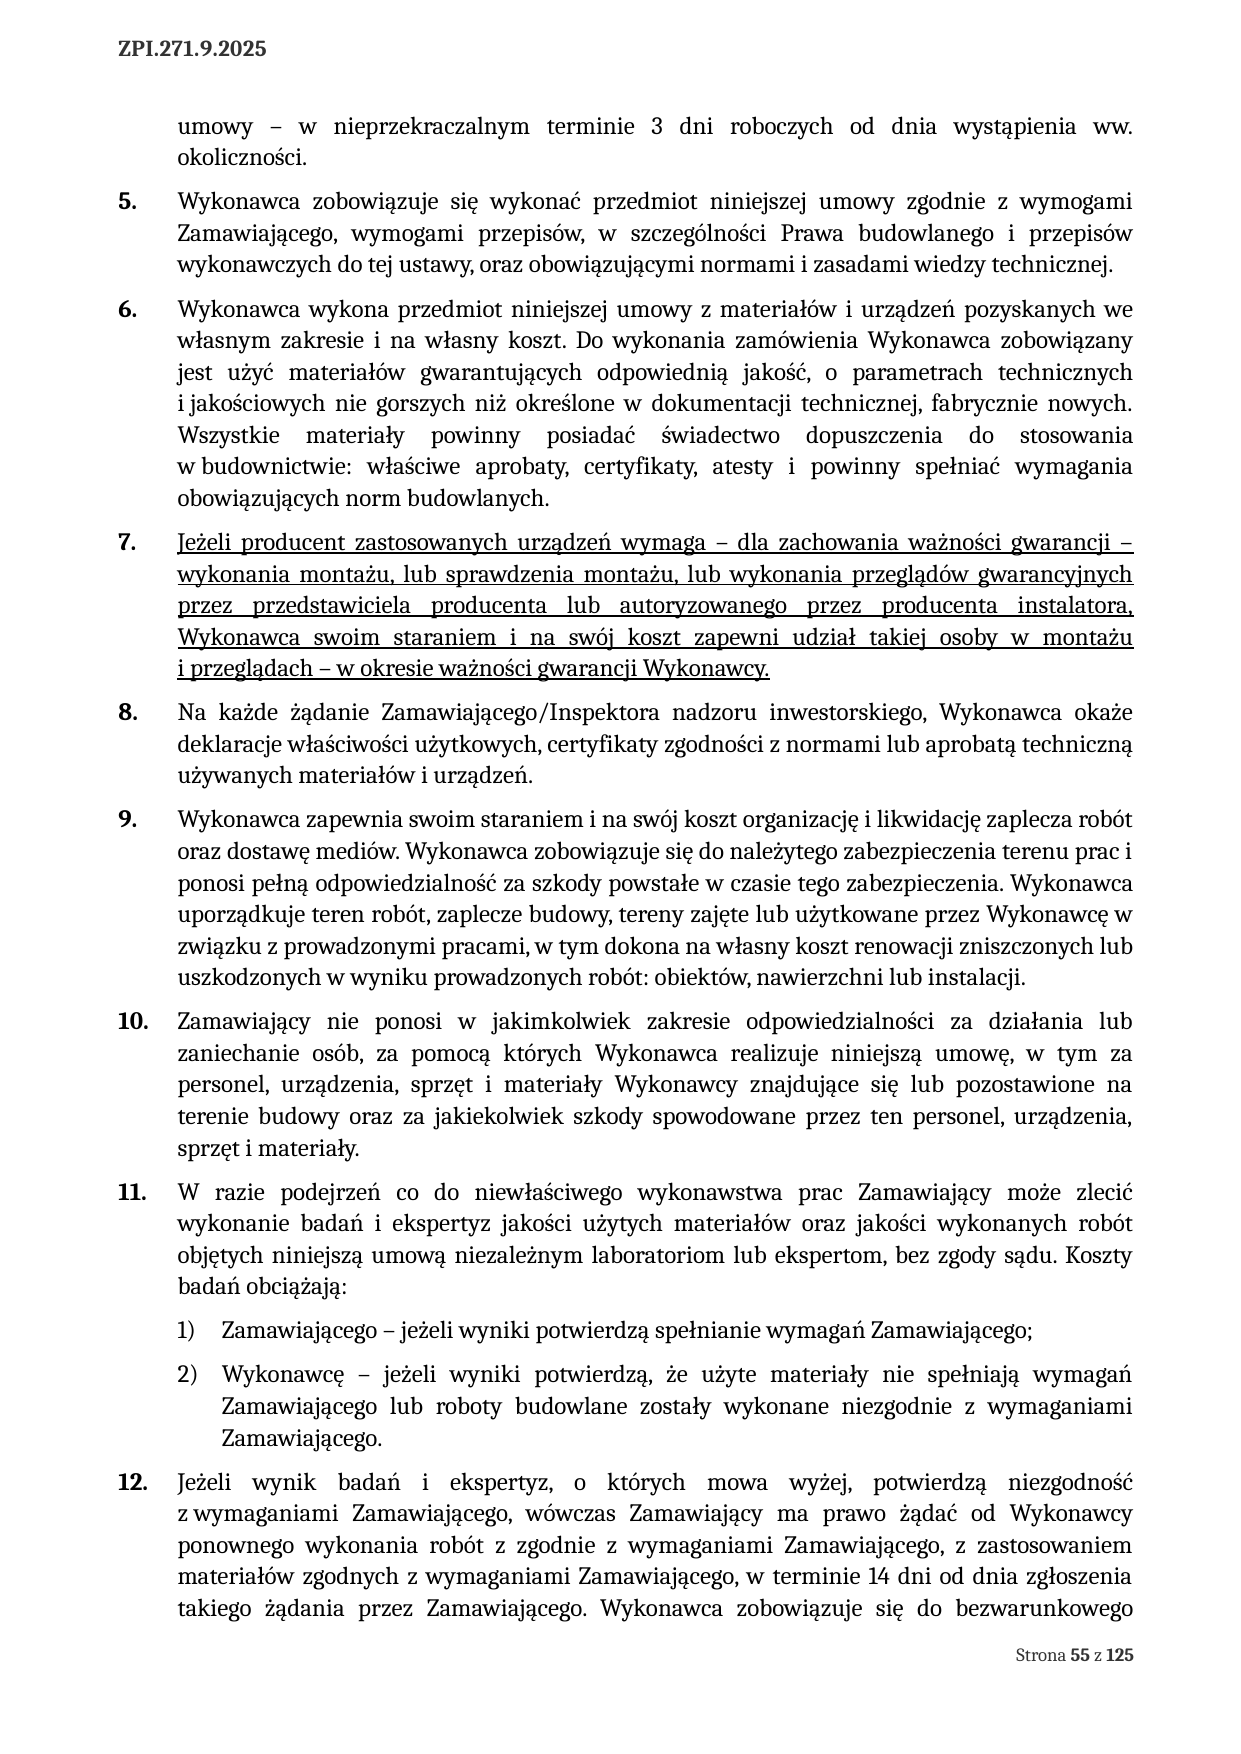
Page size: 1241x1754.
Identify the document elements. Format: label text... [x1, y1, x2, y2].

list Zamawiający nie ponosi w jakimkolwiek zakresie odpowiedzialności za działania lub zaniechanie osób, za pomocą których Wykonawca realizuje niniejszą umowę, w tym za personel, urządzenia, sprzęt i materiały Wykonawcy znajdujące się lub pozostawione na terenie budowy oraz za jakiekolwiek szkody spowodowane przez ten personel, urządzenia, sprzęt i materiały. [118, 1007, 1134, 1162]
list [118, 1468, 1134, 1623]
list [118, 112, 1134, 172]
list Wykonawca wykona przedmiot niniejszej umowy z materiałów i urządzeń pozyskanych we własnym zakresie i na własny koszt. Do wykonania zamówienia Wykonawca zobowiązany jest użyć materiałów gwarantujących odpowiednią jakość, o parametrach technicznych i jakościowych nie gorszych niż określone w dokumentacji technicznej, fabrycznie nowych. Wszystkie materiały powinny posiadać świadectwo dopuszczenia do stosowania w budownictwie: właściwe aprobaty, certyfikaty, atesty i powinny spełniać wymagania obowiązujących norm budowlanych. [118, 294, 1134, 513]
list Wykonawcę – jeżeli wyniki potwierdzą, że użyte materiały nie spełniają wymagań Zamawiającego lub roboty budowlane zostały wykonane niezgodnie z wymaganiami Zamawiającego. [177, 1360, 1134, 1452]
list W razie podejrzeń co do niewłaściwego wykonawstwa prac Zamawiający może zlecić wykonanie badań i ekspertyz jakości użytych materiałów oraz jakości wykonanych robót objętych niniejszą umową niezależnym laboratoriom lub ekspertom, bez zgody sądu. Koszty badań obciążają: [118, 1178, 1134, 1301]
list Wykonawca zapewnia swoim staraniem i na swój koszt organizację i likwidację zaplecza robót oraz dostawę mediów. Wykonawca zobowiązuje się do należytego zabezpieczenia terenu prac i ponosi pełną odpowiedzialność za szkody powstałe w czasie tego zabezpieczenia. Wykonawca uporządkuje teren robót, zaplecze budowy, tereny zajęte lub użytkowane przez Wykonawcę w związku z prowadzonymi pracami, w tym dokona na własny koszt renowacji zniszczonych lub uszkodzonych w wyniku prowadzonych robót: obiektów, nawierzchni lub instalacji. [118, 805, 1134, 992]
list Wykonawca zobowiązuje się wykonać przedmiot niniejszej umowy zgodnie z wymogami Zamawiającego, wymogami przepisów, w szczególności Prawa budowlanego i przepisów wykonawczych do tej ustawy, oraz obowiązującymi normami i zasadami wiedzy technicznej. [118, 187, 1134, 279]
list Na każde żądanie Zamawiającego/Inspektora nadzoru inwestorskiego, Wykonawca okaże deklaracje właściwości użytkowych, certyfikaty zgodności z normami lub aprobatą techniczną używanych materiałów i urządzeń. [118, 698, 1134, 790]
list Zamawiającego – jeżeli wyniki potwierdzą spełnianie wymagań Zamawiającego; [177, 1316, 1134, 1345]
list Jeżeli producent zastosowanych urządzeń wymaga – dla zachowania ważności gwarancji – wykonania montażu, lub sprawdzenia montażu, lub wykonania przeglądów gwarancyjnych przez przedstawiciela producenta lub autoryzowanego przez producenta instalatora, Wykonawca swoim staraniem i na swój koszt zapewni udział takiej osoby w montażu i przeglądach – w okresie ważności gwarancji Wykonawcy. [118, 528, 1134, 683]
